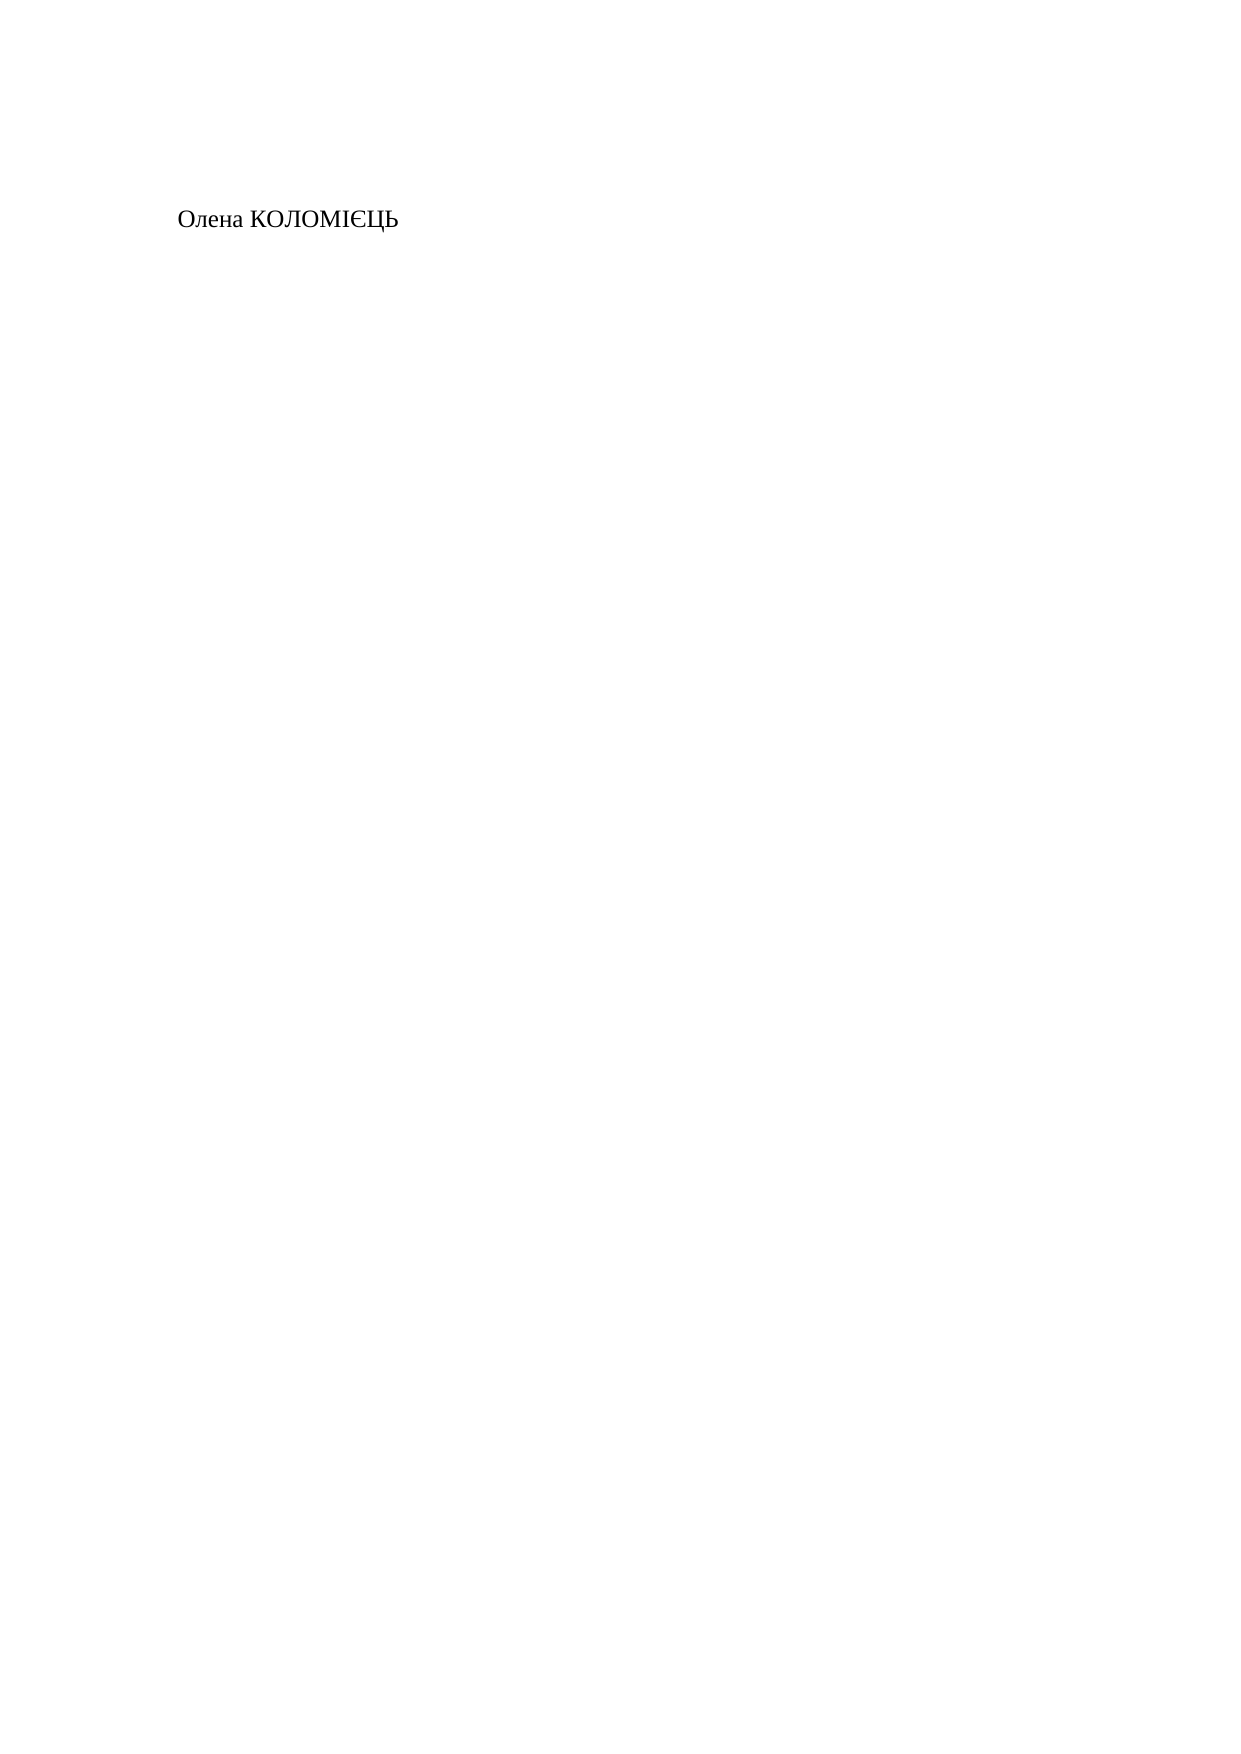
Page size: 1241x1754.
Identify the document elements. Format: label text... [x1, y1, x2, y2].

text Олена КОЛОМІЄЦЬ [177, 204, 1181, 233]
